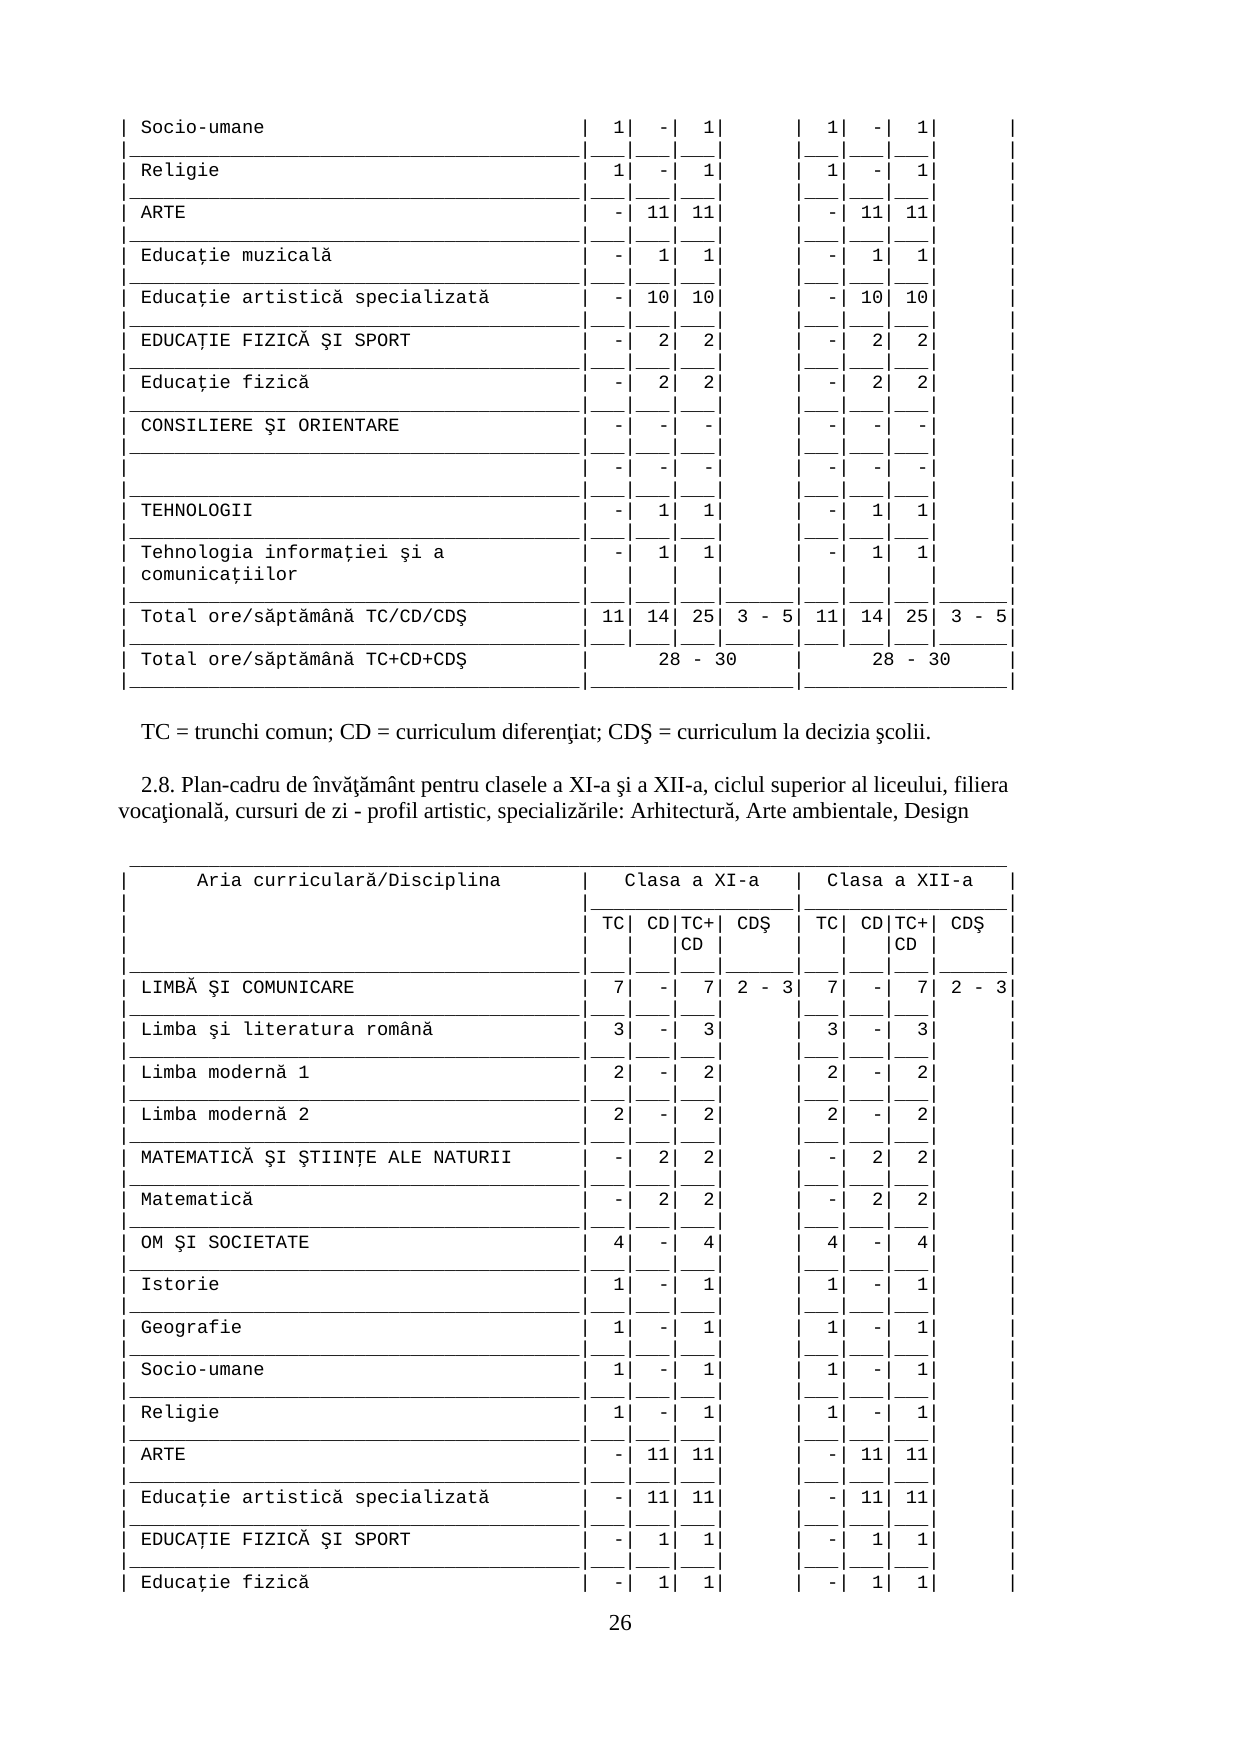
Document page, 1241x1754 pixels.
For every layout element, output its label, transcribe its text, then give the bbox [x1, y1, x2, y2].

text |________________________________________|___|___|___| |___|___|___| | [118, 1084, 1122, 1105]
text | OM ŞI SOCIETATE | 4| -| 4| | 4| -| 4| | [118, 1232, 1122, 1254]
text |________________________________________|___|___|___| |___|___|___| | [118, 1211, 1122, 1232]
text | Total ore/săptămână TC+CD+CDŞ | 28 - 30 | 28 - 30 | [118, 649, 1122, 671]
text | comunicaţiilor | | | | | | | | | [118, 564, 1122, 586]
text | Religie | 1| -| 1| | 1| -| 1| | [118, 161, 1122, 182]
text | | TC| CD|TC+| CDŞ | TC| CD|TC+| CDŞ | [118, 914, 1122, 935]
text |________________________________________|___|___|___| |___|___|___| | [118, 1041, 1122, 1062]
text |________________________________________|___|___|___| |___|___|___| | [118, 394, 1122, 416]
text | TEHNOLOGII | -| 1| 1| | -| 1| 1| | [118, 501, 1122, 522]
text | Tehnologia informaţiei şi a | -| 1| 1| | -| 1| 1| | [118, 543, 1122, 564]
text | Geografie | 1| -| 1| | 1| -| 1| | [118, 1317, 1122, 1339]
text |________________________________________|___|___|___|______|___|___|___|______| [118, 628, 1122, 649]
text |________________________________________|___|___|___| |___|___|___| | [118, 1339, 1122, 1360]
text |________________________________________|___|___|___| |___|___|___| | [118, 1254, 1122, 1275]
text ______________________________________________________________________________ [118, 850, 1122, 871]
text | Educaţie artistică specializată | -| 11| 11| | -| 11| 11| | [118, 1487, 1122, 1509]
text | Limba modernă 2 | 2| -| 2| | 2| -| 2| | [118, 1105, 1122, 1126]
text |________________________________________|___|___|___| |___|___|___| | [118, 479, 1122, 501]
text |________________________________________|___|___|___| |___|___|___| | [118, 1381, 1122, 1402]
text |________________________________________|___|___|___| |___|___|___| | [118, 352, 1122, 373]
text |________________________________________|___|___|___| |___|___|___| | [118, 522, 1122, 543]
text |________________________________________|___|___|___|______|___|___|___|______| [118, 956, 1122, 977]
text | Aria curriculară/Disciplina | Clasa a XI-a | Clasa a XII-a | [118, 871, 1122, 892]
text | |__________________|__________________| [118, 892, 1122, 914]
text |________________________________________|___|___|___|______|___|___|___|______| [118, 586, 1122, 607]
text | Limba modernă 1 | 2| -| 2| | 2| -| 2| | [118, 1062, 1122, 1084]
text | Educaţie artistică specializată | -| 10| 10| | -| 10| 10| | [118, 288, 1122, 309]
text |________________________________________|__________________|__________________| [118, 671, 1122, 692]
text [118, 182, 1122, 203]
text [118, 139, 1122, 161]
text | Educaţie fizică | -| 1| 1| | -| 1| 1| | [118, 1572, 1122, 1594]
text | EDUCAŢIE FIZICĂ ŞI SPORT | -| 1| 1| | -| 1| 1| | [118, 1530, 1122, 1551]
text | CONSILIERE ŞI ORIENTARE | -| -| -| | -| -| -| | [118, 416, 1122, 437]
text |________________________________________|___|___|___| |___|___|___| | [118, 1466, 1122, 1487]
text | | | |CD | | | |CD | | [118, 935, 1122, 956]
text | ARTE | -| 11| 11| | -| 11| 11| | [118, 1445, 1122, 1466]
text |________________________________________|___|___|___| |___|___|___| | [118, 309, 1122, 331]
text |________________________________________|___|___|___| |___|___|___| | [118, 224, 1122, 246]
text | | -| -| -| | -| -| -| | [118, 458, 1122, 479]
text | Educaţie fizică | -| 2| 2| | -| 2| 2| | [118, 373, 1122, 394]
text | ARTE | -| 11| 11| | -| 11| 11| | [118, 203, 1122, 224]
text |________________________________________|___|___|___| |___|___|___| | [118, 1169, 1122, 1190]
text | Limba şi literatura română | 3| -| 3| | 3| -| 3| | [118, 1020, 1122, 1041]
text | Educaţie muzicală | -| 1| 1| | -| 1| 1| | [118, 246, 1122, 267]
text | Total ore/săptămână TC/CD/CDŞ | 11| 14| 25| 3 - 5| 11| 14| 25| 3 - 5| [118, 607, 1122, 628]
text |________________________________________|___|___|___| |___|___|___| | [118, 1424, 1122, 1445]
text 2.8. Plan-cadru de învăţământ pentru clasele a XI-a şi a XII-a, ciclul superior al liceului, filiera vocaţională, cursuri de zi - profil artistic, specializările: Arhitectură, Arte ambientale, Design [118, 771, 1122, 824]
text | Istorie | 1| -| 1| | 1| -| 1| | [118, 1275, 1122, 1296]
text |________________________________________|___|___|___| |___|___|___| | [118, 1296, 1122, 1317]
text | MATEMATICĂ ŞI ŞTIINŢE ALE NATURII | -| 2| 2| | -| 2| 2| | [118, 1147, 1122, 1169]
text |________________________________________|___|___|___| |___|___|___| | [118, 1126, 1122, 1147]
text | Matematică | -| 2| 2| | -| 2| 2| | [118, 1190, 1122, 1211]
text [118, 1551, 1122, 1572]
text | Socio-umane | 1| -| 1| | 1| -| 1| | [118, 1360, 1122, 1381]
text | Socio-umane | 1| -| 1| | 1| -| 1| | [118, 118, 1122, 139]
text TC = trunchi comun; CD = curriculum diferenţiat; CDŞ = curriculum la decizia şcolii. [118, 718, 1122, 744]
text |________________________________________|___|___|___| |___|___|___| | [118, 1509, 1122, 1530]
text | LIMBĂ ŞI COMUNICARE | 7| -| 7| 2 - 3| 7| -| 7| 2 - 3| [118, 977, 1122, 999]
text |________________________________________|___|___|___| |___|___|___| | [118, 999, 1122, 1020]
text | Religie | 1| -| 1| | 1| -| 1| | [118, 1402, 1122, 1424]
text |________________________________________|___|___|___| |___|___|___| | [118, 437, 1122, 458]
text |________________________________________|___|___|___| |___|___|___| | [118, 267, 1122, 288]
text | EDUCAŢIE FIZICĂ ŞI SPORT | -| 2| 2| | -| 2| 2| | [118, 331, 1122, 352]
